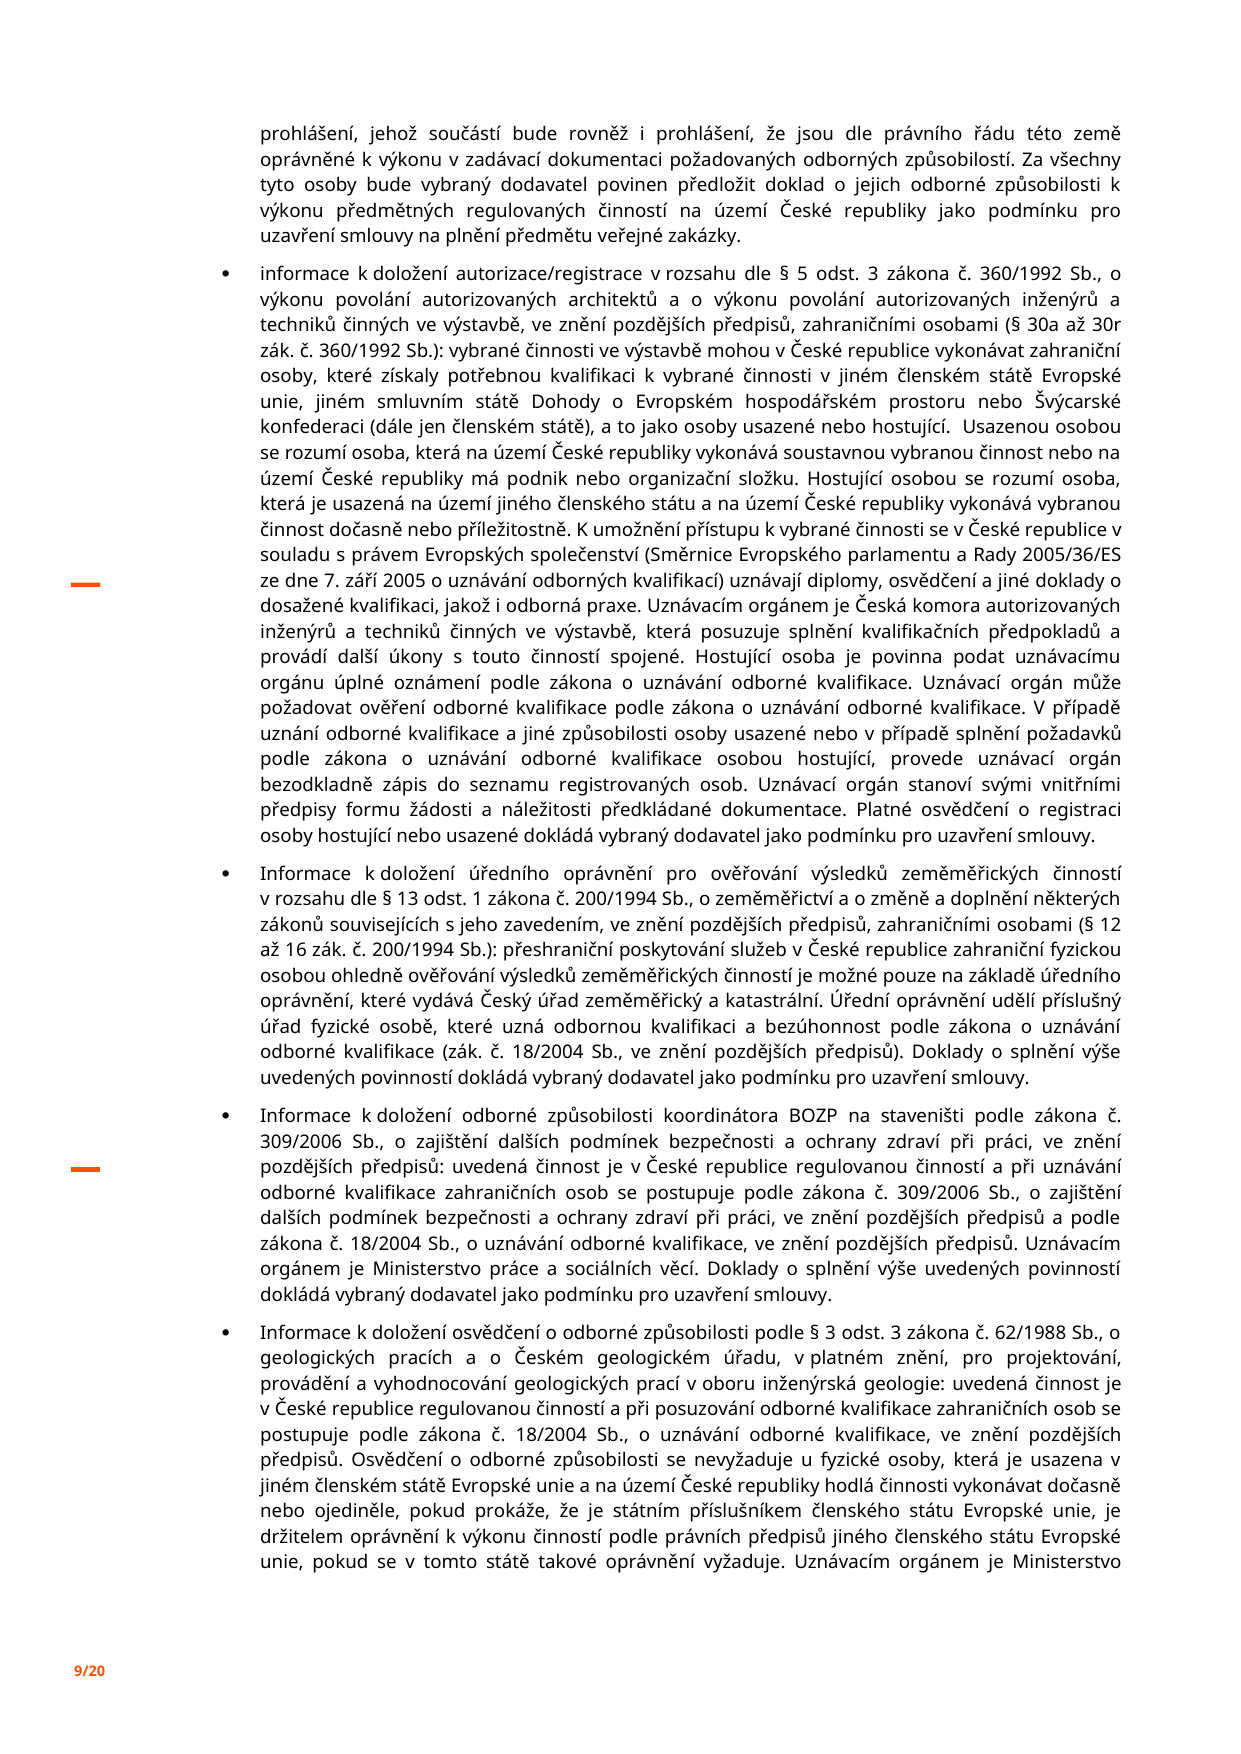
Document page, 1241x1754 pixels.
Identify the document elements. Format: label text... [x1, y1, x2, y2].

list Informace k doložení odborné způsobilosti koordinátora BOZP na staveništi podle zákona č. 309/2006 Sb., o zajištění dalších podmínek bezpečnosti a ochrany zdraví při práci, ve znění pozdějších předpisů: uvedená činnost je v České republice regulovanou činností a při uznávání odborné kvalifikace zahraničních osob se postupuje podle zákona č. 309/2006 Sb., o zajištění dalších podmínek bezpečnosti a ochrany zdraví při práci, ve znění pozdějších předpisů a podle zákona č. 18/2004 Sb., o uznávání odborné kvalifikace, ve znění pozdějších předpisů. Uznávacím orgánem je Ministerstvo práce a sociálních věcí. Doklady o splnění výše uvedených povinností dokládá vybraný dodavatel jako podmínku pro uzavření smlouvy. [222, 1102, 1122, 1307]
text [260, 121, 1122, 248]
list informace k doložení autorizace/registrace v rozsahu dle § 5 odst. 3 zákona č. 360/1992 Sb., o výkonu povolání autorizovaných architektů a o výkonu povolání autorizovaných inženýrů a techniků činných ve výstavbě, ve znění pozdějších předpisů, zahraničními osobami (§ 30a až 30r zák. č. 360/1992 Sb.): vybrané činnosti ve výstavbě mohou v České republice vykonávat zahraniční osoby, které získaly potřebnou kvalifikaci k vybrané činnosti v jiném členském státě Evropské unie, jiném smluvním státě Dohody o Evropském hospodářském prostoru nebo Švýcarské konfederaci (dále jen členském státě), a to jako osoby usazené nebo hostující. Usazenou osobou se rozumí osoba, která na území České republiky vykonává soustavnou vybranou činnost nebo na území České republiky má podnik nebo organizační složku. Hostující osobou se rozumí osoba, která je usazená na území jiného členského státu a na území České republiky vykonává vybranou činnost dočasně nebo příležitostně. K umožnění přístupu k vybrané činnosti se v České republice v souladu s právem Evropských společenství (Směrnice Evropského parlamentu a Rady 2005/36/ES ze dne 7. září 2005 o uznávání odborných kvalifikací) uznávají diplomy, osvědčení a jiné doklady o dosažené kvalifikaci, jakož i odborná praxe. Uznávacím orgánem je Česká komora autorizovaných inženýrů a techniků činných ve výstavbě, která posuzuje splnění kvalifikačních předpokladů a provádí další úkony s touto činností spojené. Hostující osoba je povinna podat uznávacímu orgánu úplné oznámení podle zákona o uznávání odborné kvalifikace. Uznávací orgán může požadovat ověření odborné kvalifikace podle zákona o uznávání odborné kvalifikace. V případě uznání odborné kvalifikace a jiné způsobilosti osoby usazené nebo v případě splnění požadavků podle zákona o uznávání odborné kvalifikace osobou hostující, provede uznávací orgán bezodkladně zápis do seznamu registrovaných osob. Uznávací orgán stanoví svými vnitřními předpisy formu žádosti a náležitosti předkládané dokumentace. Platné osvědčení o registraci osoby hostující nebo usazené dokládá vybraný dodavatel jako podmínku pro uzavření smlouvy. [222, 261, 1122, 848]
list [222, 1319, 1122, 1574]
list Informace k doložení úředního oprávnění pro ověřování výsledků zeměměřických činností v rozsahu dle § 13 odst. 1 zákona č. 200/1994 Sb., o zeměměřictví a o změně a doplnění některých zákonů souvisejících s jeho zavedením, ve znění pozdějších předpisů, zahraničními osobami (§ 12 až 16 zák. č. 200/1994 Sb.): přeshraniční poskytování služeb v České republice zahraniční fyzickou osobou ohledně ověřování výsledků zeměměřických činností je možné pouze na základě úředního oprávnění, které vydává Český úřad zeměměřický a katastrální. Úřední oprávnění udělí příslušný úřad fyzické osobě, které uzná odbornou kvalifikaci a bezúhonnost podle zákona o uznávání odborné kvalifikace (zák. č. 18/2004 Sb., ve znění pozdějších předpisů). Doklady o splnění výše uvedených povinností dokládá vybraný dodavatel jako podmínku pro uzavření smlouvy. [222, 860, 1122, 1090]
